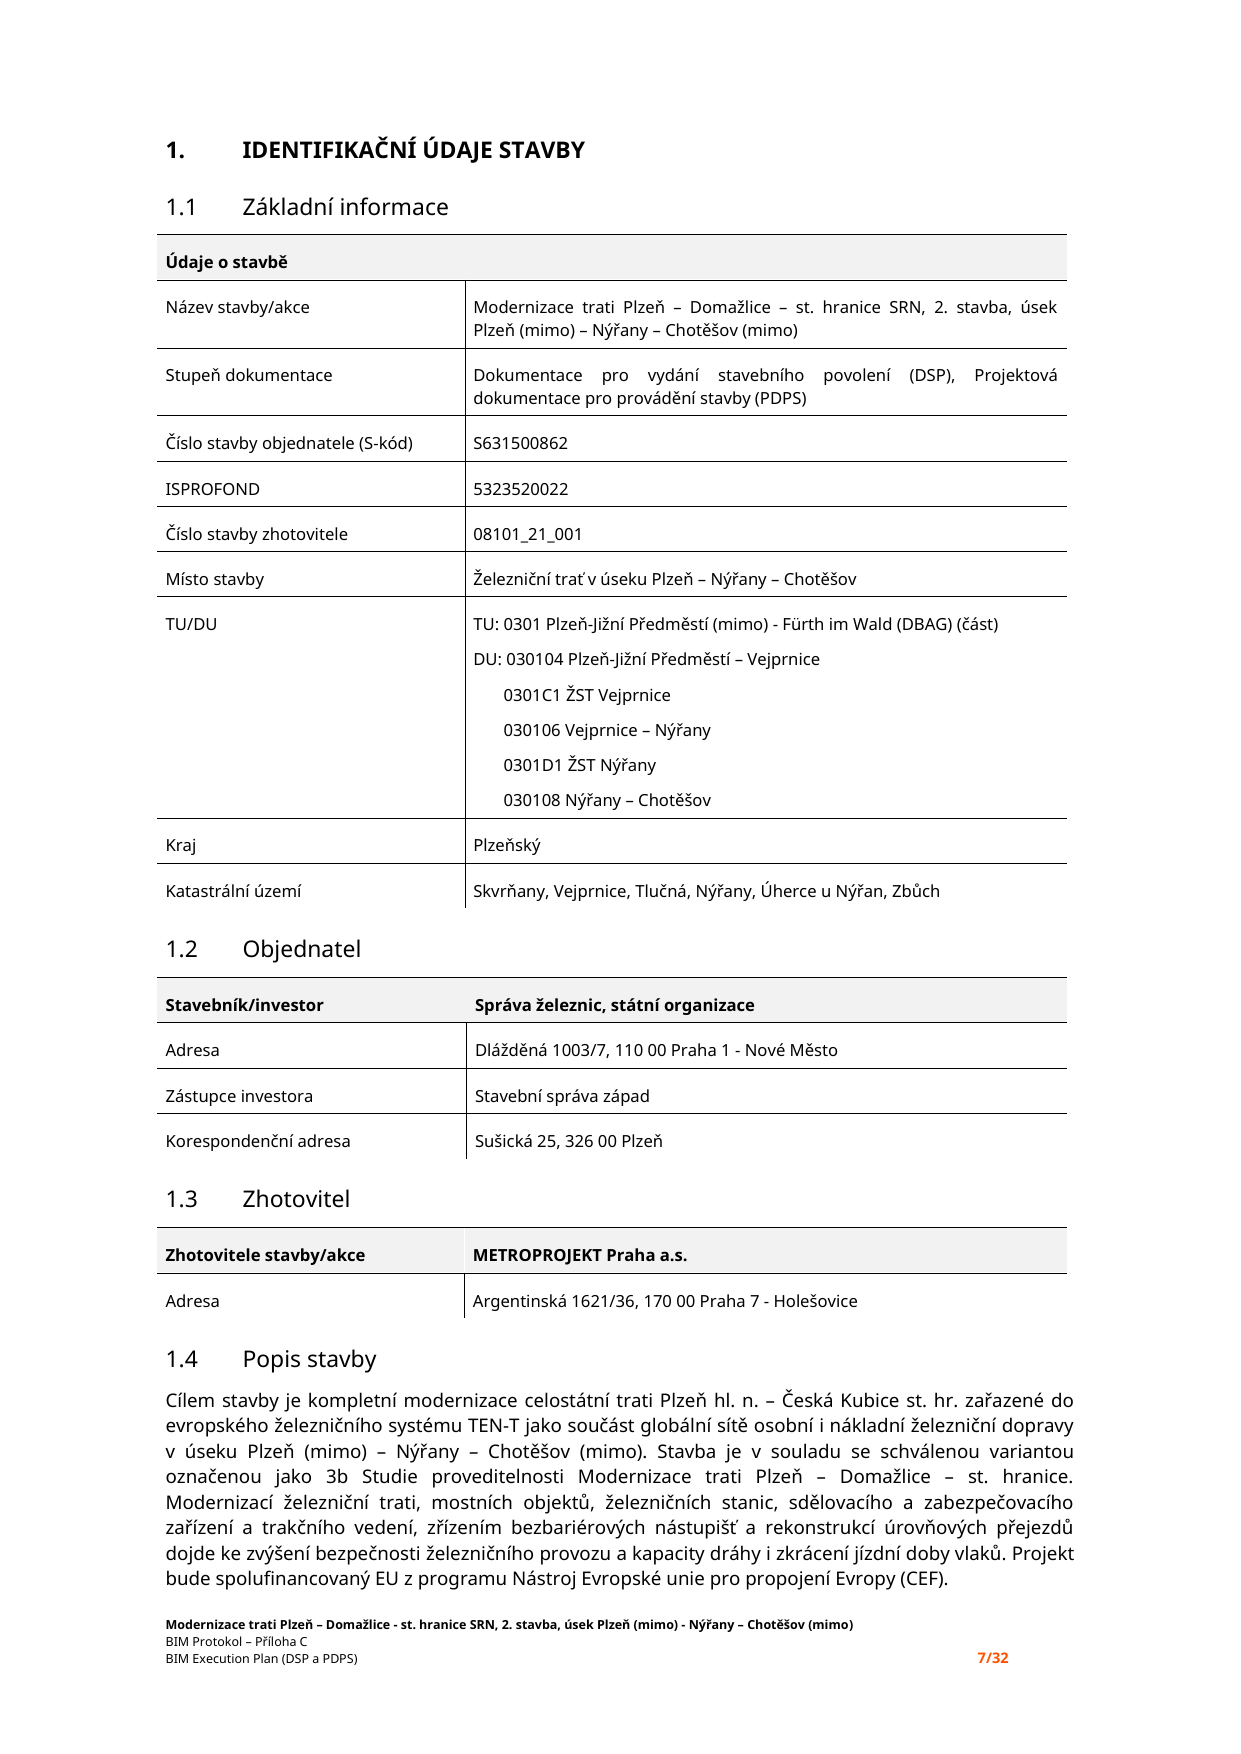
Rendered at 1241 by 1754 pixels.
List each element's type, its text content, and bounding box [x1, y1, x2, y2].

table_cell TU: 0301 Plzeň-Jižní Předměstí (mimo) - Fürth im Wald (DBAG) (část) DU: 030104 Plzeň-Jižní Předměstí – Vejprnice 0301C1 ŽST Vejprnice 030106 Vejprnice – Nýřany 0301D1 ŽST Nýřany 030108 Nýřany – Chotěšov [466, 597, 1067, 817]
table_cell Plzeňský [466, 819, 1067, 863]
table_cell Dokumentace pro vydání stavebního povolení (DSP), Projektová dokumentace pro provádění stavby (PDPS) [466, 349, 1067, 415]
table_cell Místo stavby [157, 552, 465, 596]
table_cell Kraj [157, 819, 465, 863]
table_cell Zástupce investora [157, 1069, 466, 1113]
subtitle Základní informace [165, 191, 1075, 222]
subtitle Objednatel [165, 933, 1075, 964]
text Cílem stavby je kompletní modernizace celostátní trati Plzeň hl. n. – Česká Kubice st. hr. zařazené do evropského železničního systému TEN-T jako součást globální sítě osobní i nákladní železniční dopravy v úseku Plzeň (mimo) – Nýřany – Chotěšov (mimo). Stavba je v souladu se schválenou variantou označenou jako 3b Studie proveditelnosti Modernizace trati Plzeň – Domažlice – st. hranice. Modernizací železniční trati, mostních objektů, železničních stanic, sdělovacího a zabezpečovacího zařízení a trakčního vedení, zřízením bezbariérových nástupišť a rekonstrukcí úrovňových přejezdů dojde ke zvýšení bezpečnosti železničního provozu a kapacity dráhy i zkrácení jízdní doby vlaků. Projekt bude spolufinancovaný EU z programu Nástroj Evropské unie pro propojení Evropy (CEF). [165, 1387, 1075, 1591]
table_cell Adresa [157, 1023, 466, 1067]
table_header Údaje o stavbě [157, 235, 1067, 279]
table_cell Číslo stavby objednatele (S-kód) [157, 416, 465, 461]
table_cell 08101_21_001 [466, 507, 1067, 551]
table_cell Číslo stavby zhotovitele [157, 507, 465, 551]
subtitle Zhotovitel [165, 1183, 1075, 1215]
table_cell Adresa [157, 1274, 464, 1318]
table_header Správa železnic, státní organizace [466, 978, 1067, 1022]
table_cell Katastrální území [157, 864, 465, 908]
table_cell Železniční trať v úseku Plzeň – Nýřany – Chotěšov [466, 552, 1067, 596]
subtitle Popis stavby [165, 1343, 1075, 1374]
table_cell Dlážděná 1003/7, 110 00 Praha 1 - Nové Město [467, 1023, 1067, 1067]
table_header Zhotovitele stavby/akce [157, 1228, 464, 1272]
table_cell S631500862 [466, 416, 1067, 461]
table_cell Název stavby/akce [157, 281, 465, 347]
table_header Stavebník/investor [157, 978, 466, 1022]
table_cell ISPROFOND [157, 462, 465, 506]
table_cell Modernizace trati Plzeň – Domažlice – st. hranice SRN, 2. stavba, úsek Plzeň (mimo) – Nýřany – Chotěšov (mimo) [466, 281, 1067, 347]
table_cell TU/DU [157, 597, 465, 817]
table_cell Stupeň dokumentace [157, 349, 465, 415]
table_header METROPROJEKT Praha a.s. [465, 1228, 1067, 1272]
table_cell 5323520022 [466, 462, 1067, 506]
table_cell Stavební správa západ [467, 1069, 1067, 1113]
table_cell Korespondenční adresa [157, 1114, 466, 1158]
table_cell Sušická 25, 326 00 Plzeň [467, 1114, 1067, 1158]
table_cell Argentinská 1621/36, 170 00 Praha 7 - Holešovice [465, 1274, 1067, 1318]
table_cell Skvrňany, Vejprnice, Tlučná, Nýřany, Úherce u Nýřan, Zbůch [466, 864, 1067, 908]
subtitle Identifikační údaje stavby [165, 134, 1075, 166]
